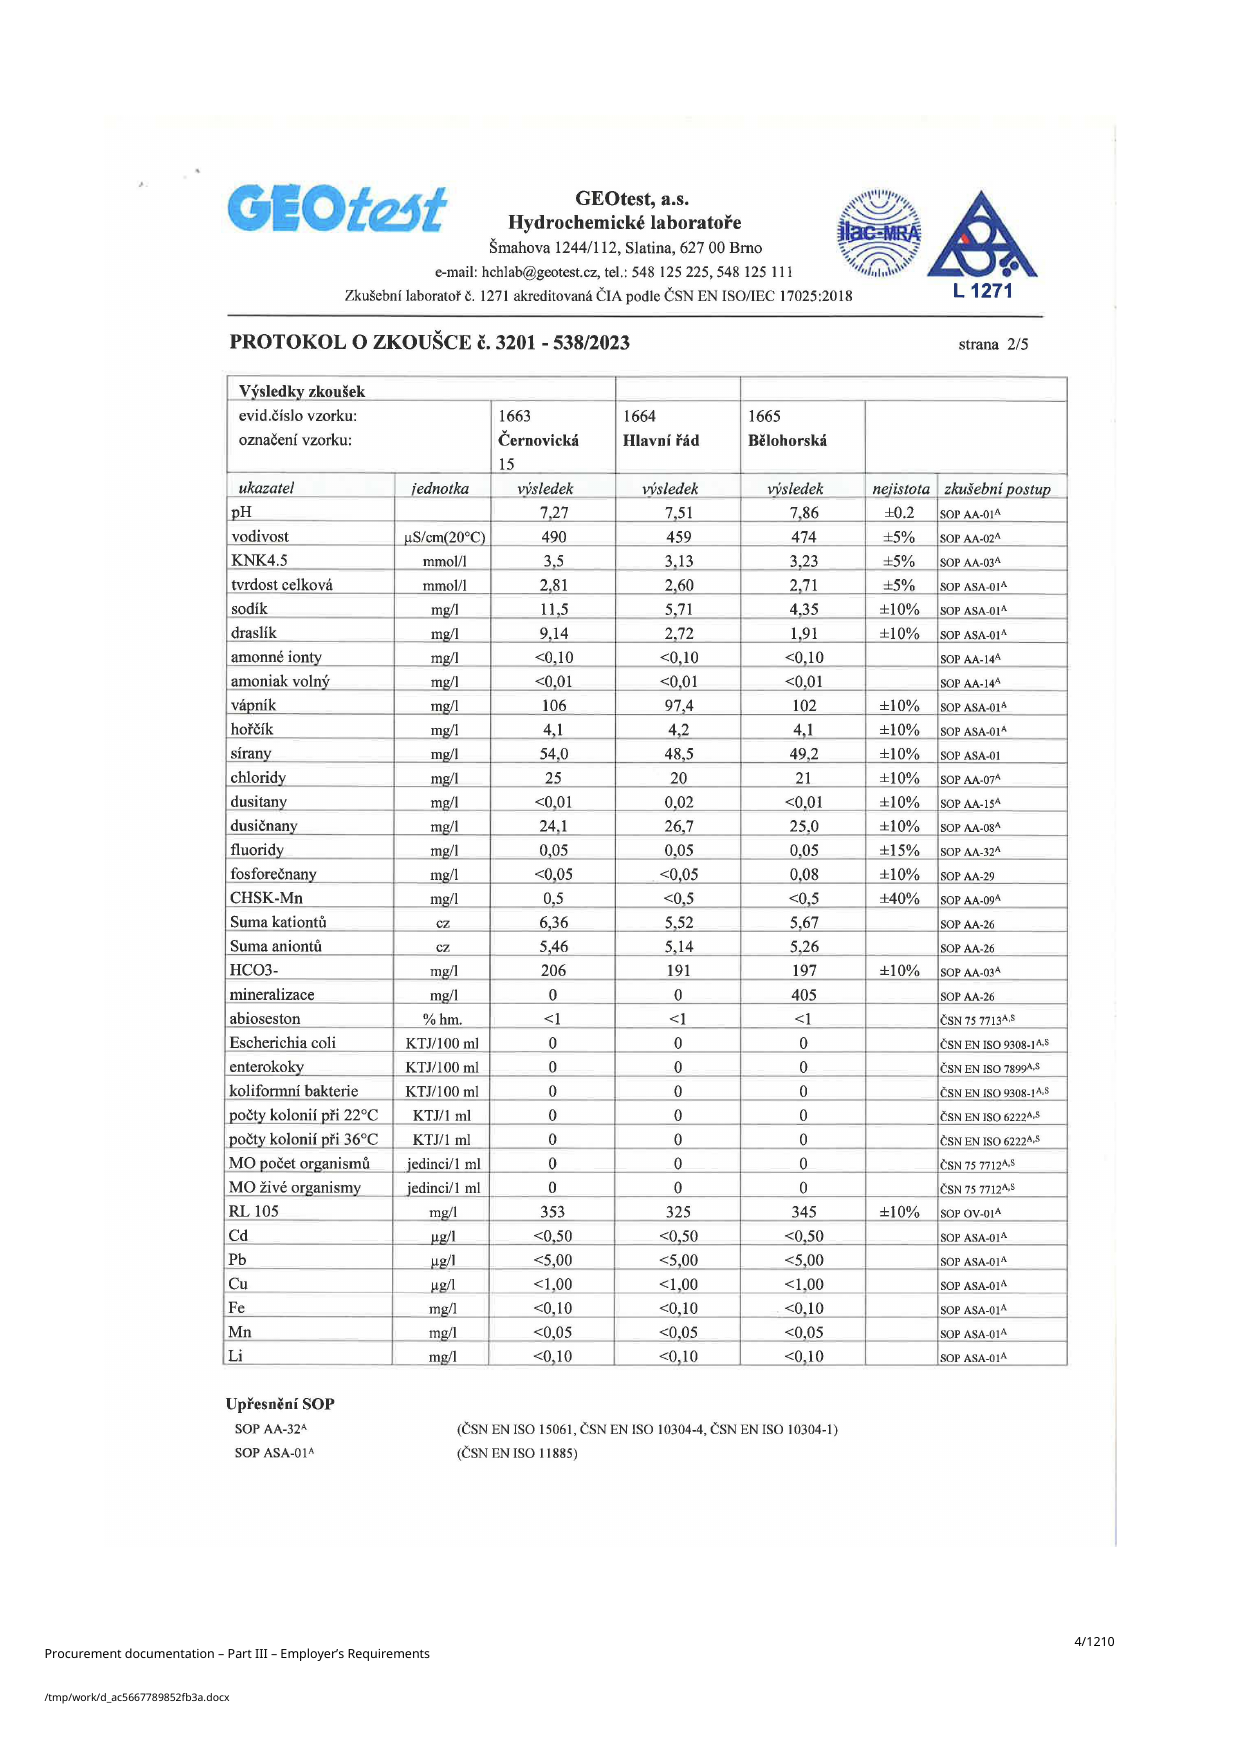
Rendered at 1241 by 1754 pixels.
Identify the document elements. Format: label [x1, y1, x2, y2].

picture [103, 115, 1117, 1547]
